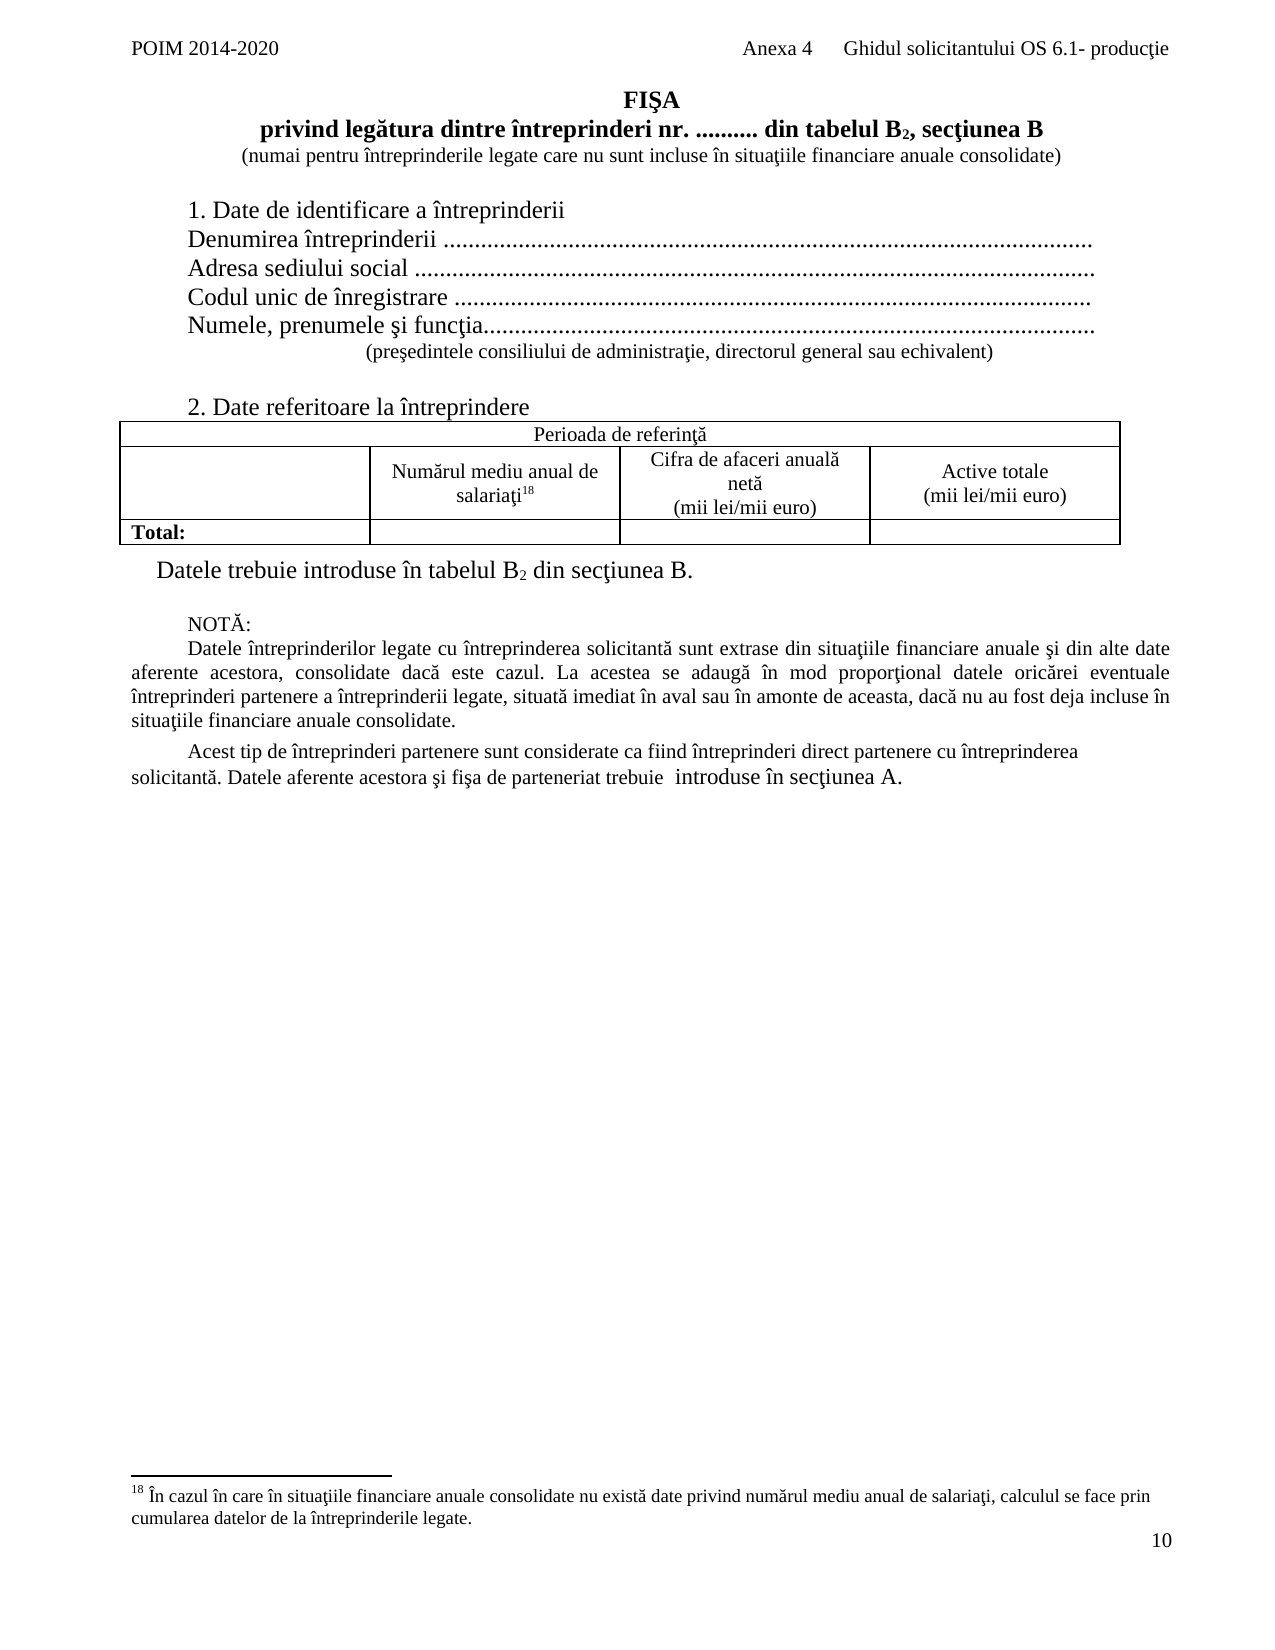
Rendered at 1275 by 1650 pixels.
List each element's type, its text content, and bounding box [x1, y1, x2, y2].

table_cell [371, 520, 619, 544]
table_cell Active totale (mii lei/mii euro) [871, 447, 1119, 519]
text FIŞA [131, 85, 1172, 114]
text Datele întreprinderilor legate cu întreprinderea solicitantă sunt extrase din situaţiile financiare anuale şi din alte date aferente acestora, consolidate dacă este cazul. La acestea se adaugă în mod proporţional datele oricărei eventuale întreprinderi partenere a întreprinderii legate, situată imediat în aval sau în amonte de aceasta, dacă nu au fost deja incluse în situaţiile financiare anuale consolidate. [131, 636, 1172, 732]
text Adresa sediului social ............................................................................................................. [131, 253, 1172, 282]
text Denumirea întreprinderii ........................................................................................................ [131, 224, 1172, 253]
text 1. Date de identificare a întreprinderii [131, 195, 1172, 224]
text (preşedintele consiliului de administraţie, directorul general sau echivalent) [131, 339, 1172, 363]
table_header Perioada de referinţă [121, 422, 1119, 446]
text Datele trebuie introduse în tabelul B2 din secţiunea B. [131, 555, 1172, 583]
table_cell Numărul mediu anual de salariaţi [371, 447, 619, 519]
text NOTĂ: [131, 612, 1172, 636]
table_cell [871, 520, 1119, 544]
text (numai pentru întreprinderile legate care nu sunt incluse în situaţiile financiare anuale consolidate) [131, 142, 1172, 167]
text Numele, prenumele şi funcţia.................................................................................................. [131, 310, 1172, 339]
text privind legătura dintre întreprinderi nr. .......... din tabelul B2, secţiunea B [131, 114, 1172, 142]
text 2. Date referitoare la întreprindere [131, 392, 1172, 421]
text Acest tip de întreprinderi partenere sunt considerate ca fiind întreprinderi direct partenere cu întreprinderea solicitantă. Datele aferente acestora şi fişa de parteneriat trebuie introduse în secţiunea A. [131, 739, 1172, 789]
text Codul unic de înregistrare ...................................................................................................... [131, 282, 1172, 310]
table_cell Total: [121, 520, 369, 544]
table_cell Cifra de afaceri anuală netă (mii lei/mii euro) [621, 447, 869, 519]
table_cell [621, 520, 869, 544]
table_cell [121, 447, 369, 519]
